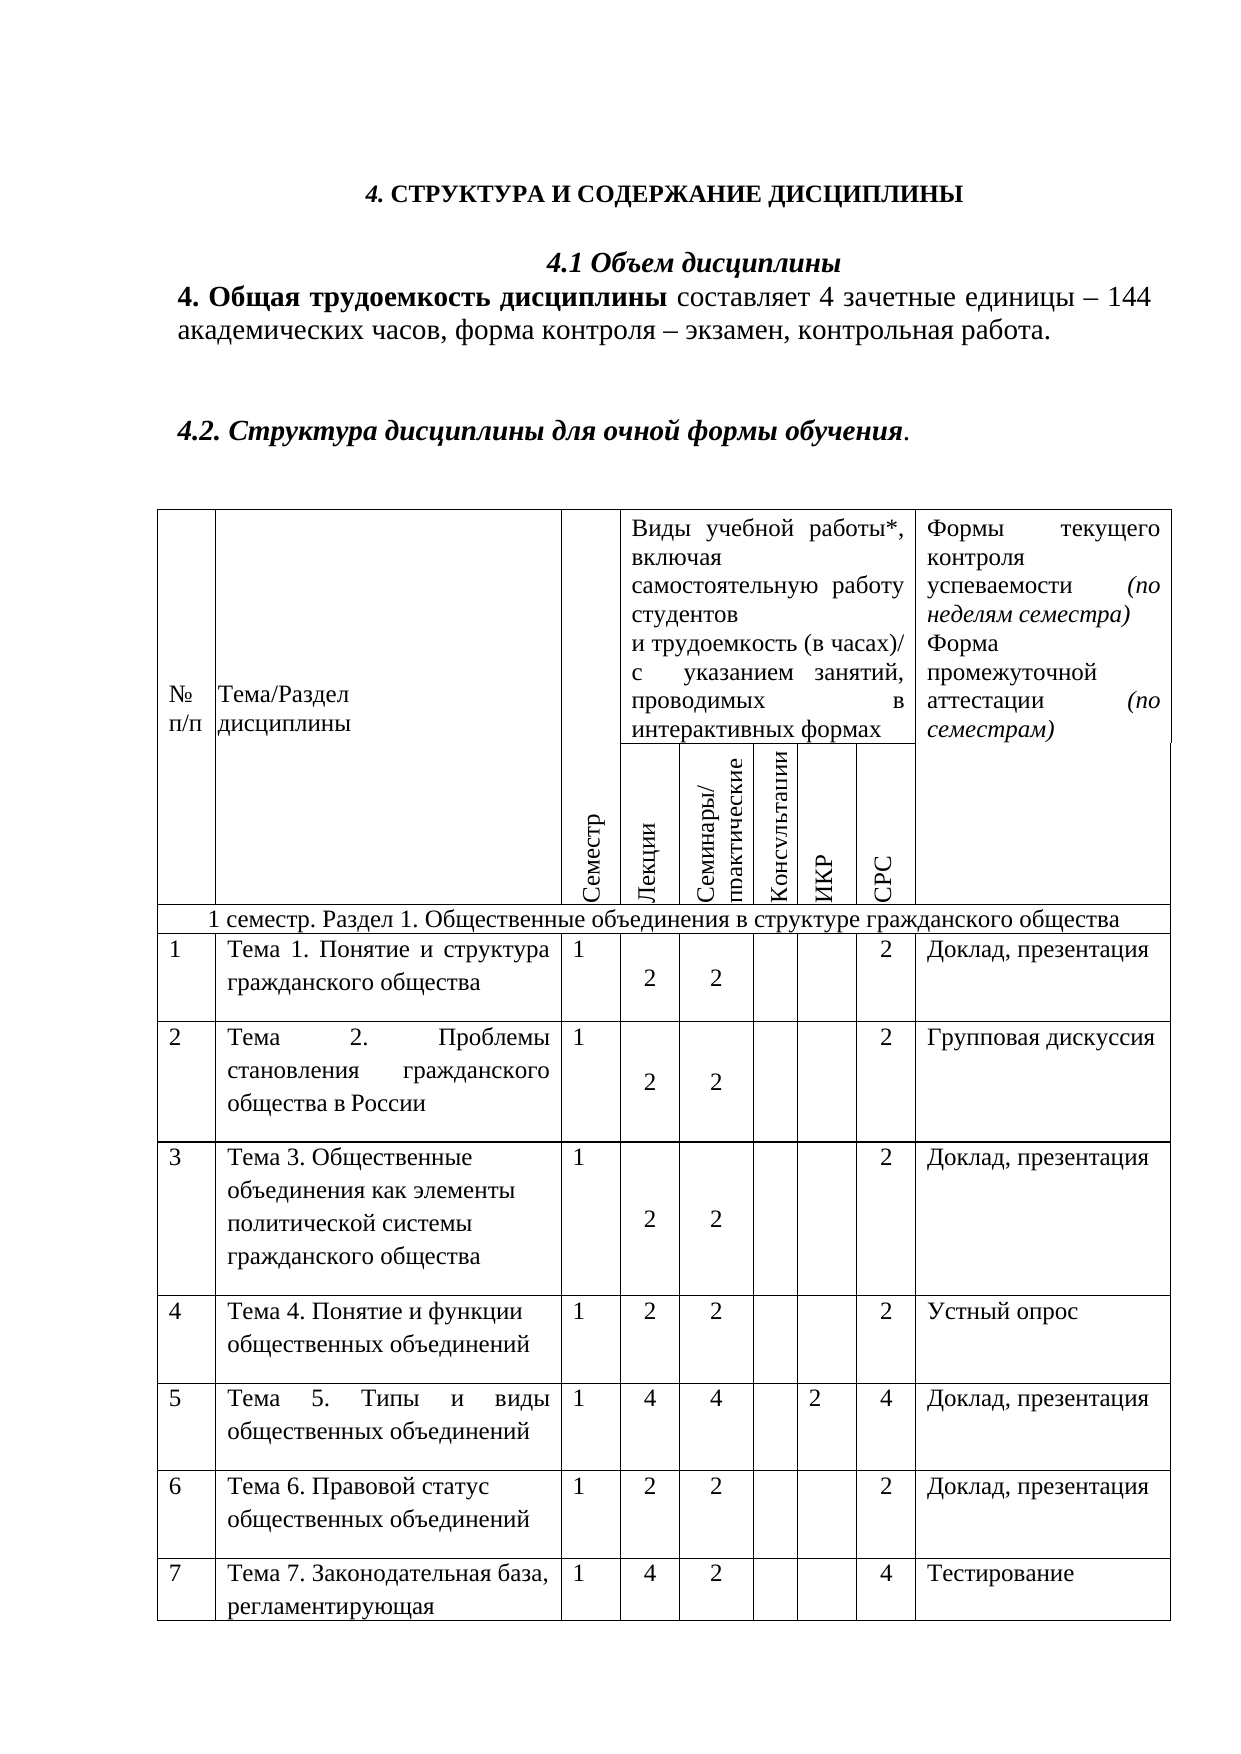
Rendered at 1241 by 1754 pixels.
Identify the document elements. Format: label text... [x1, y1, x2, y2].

table_cell 1 [562, 934, 620, 1021]
table_header Формы текущего контроля успеваемости (по неделям семестра) Форма промежуточной аттестации (по семестрам) [916, 510, 1171, 743]
table_cell ИКР [798, 744, 856, 903]
table_cell 4 [621, 1384, 679, 1470]
table_cell 2 [158, 1022, 215, 1141]
table_cell 2 [621, 1471, 679, 1557]
table_cell 2 [798, 1384, 856, 1470]
table_cell [754, 1471, 797, 1557]
table_cell 1 семестр. Раздел 1. Общественные объединения в структуре гражданского общества [158, 905, 1170, 933]
table_cell 2 [680, 1296, 753, 1382]
table_cell 2 [621, 934, 679, 1021]
table_cell Тема 5. Типы и виды общественных объединений [216, 1384, 561, 1470]
table_cell Семинары/ практические [680, 744, 753, 903]
table_cell 2 [680, 934, 753, 1021]
table_cell 1 [562, 1143, 620, 1295]
table_cell [798, 934, 856, 1021]
table_cell 2 [857, 1296, 915, 1382]
table_cell [798, 1471, 856, 1557]
table_cell 1 [562, 1384, 620, 1470]
table_cell [798, 1143, 856, 1295]
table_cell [216, 1559, 561, 1620]
table_cell 5 [158, 1384, 215, 1470]
table_cell 4 [680, 1384, 753, 1470]
table_cell Доклад, презентация [916, 1471, 1170, 1557]
table_cell Тема 4. Понятие и функции общественных объединений [216, 1296, 561, 1382]
table_cell 2 [621, 1143, 679, 1295]
text 4.1 Объем дисциплины [177, 245, 1152, 279]
table_cell Консультации [754, 744, 797, 903]
table_header Виды учебной работы*, включая самостоятельную работу студентов и трудоемкость (в часах)/ с указанием занятий, проводимых в интерактивных формах [621, 510, 915, 743]
table_cell Доклад, презентация [916, 934, 1170, 1021]
table_cell Тема 1. Понятие и структура гражданского общества [216, 934, 561, 1021]
table_header Тема/Раздел дисциплины [216, 510, 561, 903]
table_cell Тема 3. Общественные объединения как элементы политической системы гражданского общества [216, 1143, 561, 1295]
table_cell Тема 2. Проблемы становления гражданского общества в России [216, 1022, 561, 1141]
table_cell [754, 1143, 797, 1295]
table_cell 2 [680, 1471, 753, 1557]
table_cell 7 [158, 1559, 215, 1620]
table_cell [798, 1296, 856, 1382]
text 4. Общая трудоемкость дисциплины составляет 4 зачетные единицы – 144 академических часов, форма контроля – экзамен, контрольная работа. [177, 279, 1152, 346]
table_cell 1 [562, 1296, 620, 1382]
table_cell 2 [680, 1559, 753, 1620]
table_cell 4 [857, 1384, 915, 1470]
table_cell [754, 1022, 797, 1141]
table_cell Тестирование [916, 1559, 1170, 1620]
table_header Семестр [562, 510, 620, 903]
table_cell [916, 743, 1170, 903]
table_header № п/п [158, 510, 215, 903]
table_cell 6 [158, 1471, 215, 1557]
text 4. СТРУКТУРА И СОДЕРЖАНИЕ ДИСЦИПЛИНЫ [177, 179, 1152, 208]
table_cell [798, 1022, 856, 1141]
table_cell [754, 1384, 797, 1470]
table_cell 3 [158, 1143, 215, 1295]
table_cell 1 [158, 934, 215, 1021]
table_cell Групповая дискуссия [916, 1022, 1170, 1141]
table_cell 2 [857, 934, 915, 1021]
table_cell 4 [158, 1296, 215, 1382]
table_cell Устный опрос [916, 1296, 1170, 1382]
table_cell [754, 1296, 797, 1382]
table_cell 1 [562, 1471, 620, 1557]
table_cell 4 [621, 1559, 679, 1620]
table_cell 4 [857, 1559, 915, 1620]
table_cell 2 [680, 1143, 753, 1295]
table_cell 2 [621, 1022, 679, 1141]
table_cell Доклад, презентация [916, 1384, 1170, 1470]
table_cell Доклад, презентация [916, 1143, 1170, 1295]
table_cell Тема 6. Правовой статус общественных объединений [216, 1471, 561, 1557]
table_cell 2 [680, 1022, 753, 1141]
table_cell 2 [621, 1296, 679, 1382]
table_cell СРС [857, 744, 915, 903]
table_cell 2 [857, 1471, 915, 1557]
table_cell [798, 1559, 856, 1620]
table_cell 1 [562, 1559, 620, 1620]
table_cell 2 [857, 1143, 915, 1295]
table_cell 2 [857, 1022, 915, 1141]
text 4.2. Структура дисциплины для очной формы обучения. [177, 413, 1152, 447]
table_cell Лекции [621, 744, 679, 903]
table_cell 1 [562, 1022, 620, 1141]
table_cell [754, 934, 797, 1021]
table_cell [754, 1559, 797, 1620]
